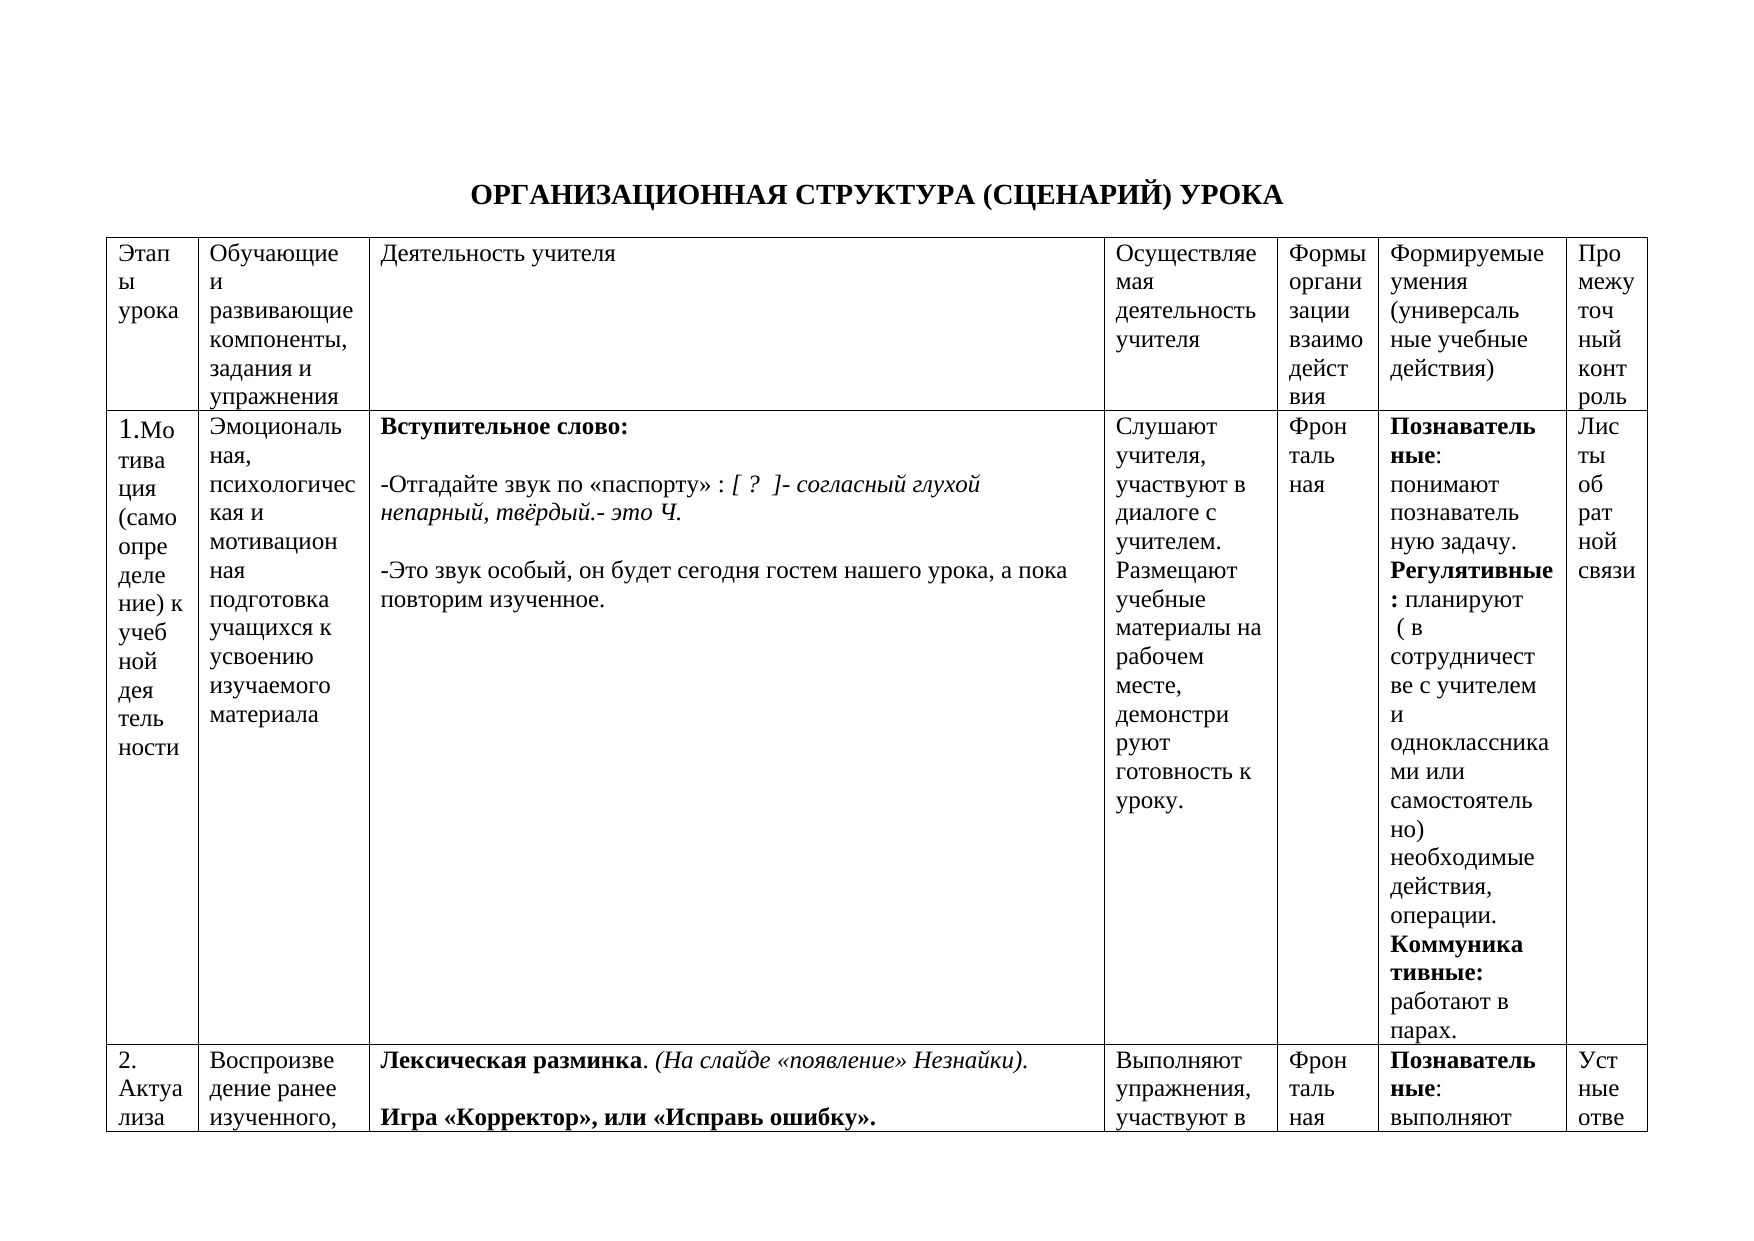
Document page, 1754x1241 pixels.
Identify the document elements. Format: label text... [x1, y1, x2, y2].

table_cell Фрон таль ная [1278, 1045, 1378, 1131]
table_cell Лис ты об рат ной связи [1567, 411, 1647, 1044]
table_header Осуществляемая деятельность учителя [1105, 238, 1277, 410]
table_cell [199, 1045, 369, 1131]
table_cell 1.Мо тива ция (самоопре деле ние) к учеб ной дея тель ности [107, 411, 198, 1044]
table_cell Слушают учителя, участвуют в диалоге с учителем. Размещают учебные материалы на рабочем месте, демонстри руют готовность к уроку. [1105, 411, 1277, 1044]
table_cell Эмоциональ ная, психологическая и мотивацион ная подготовка учащихся к усвоению изучаемого материала [199, 411, 369, 1044]
table_cell Вступительное слово: -Отгадайте звук по «паспорту» : [ ? ]- согласный глухой непарный, твёрдый.- это Ч. -Это звук особый, он будет сегодня гостем нашего урока, а пока повторим изученное. [370, 411, 1104, 1044]
table_header Деятельность учителя [370, 238, 1104, 410]
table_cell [1379, 1045, 1566, 1131]
table_cell Познаватель ные: понимают познаватель ную задачу. Регулятивные: планируют ( в сотрудничест ве с учителем и одноклассниками или самостоятель но) необходимые действия, операции. Коммуника тивные: работают в парах. [1379, 411, 1566, 1044]
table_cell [107, 1045, 198, 1131]
table_header Промежуточ ный контроль [1567, 238, 1647, 410]
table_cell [370, 1045, 1104, 1131]
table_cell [1567, 1045, 1647, 1131]
text ОРГАНИЗАЦИОННАЯ СТРУКТУРА (СЦЕНАРИЙ) УРОКА [118, 177, 1636, 211]
table_header Этапы урока [107, 238, 198, 410]
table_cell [1105, 1045, 1277, 1131]
table_header Обучающие и развивающие компоненты, задания и упражнения [199, 238, 369, 410]
table_cell Фрон таль ная [1278, 411, 1378, 1044]
table_header Формы организации взаимодейст вия [1278, 238, 1378, 410]
table_header Формируемые умения (универсаль ные учебные действия) [1379, 238, 1566, 410]
